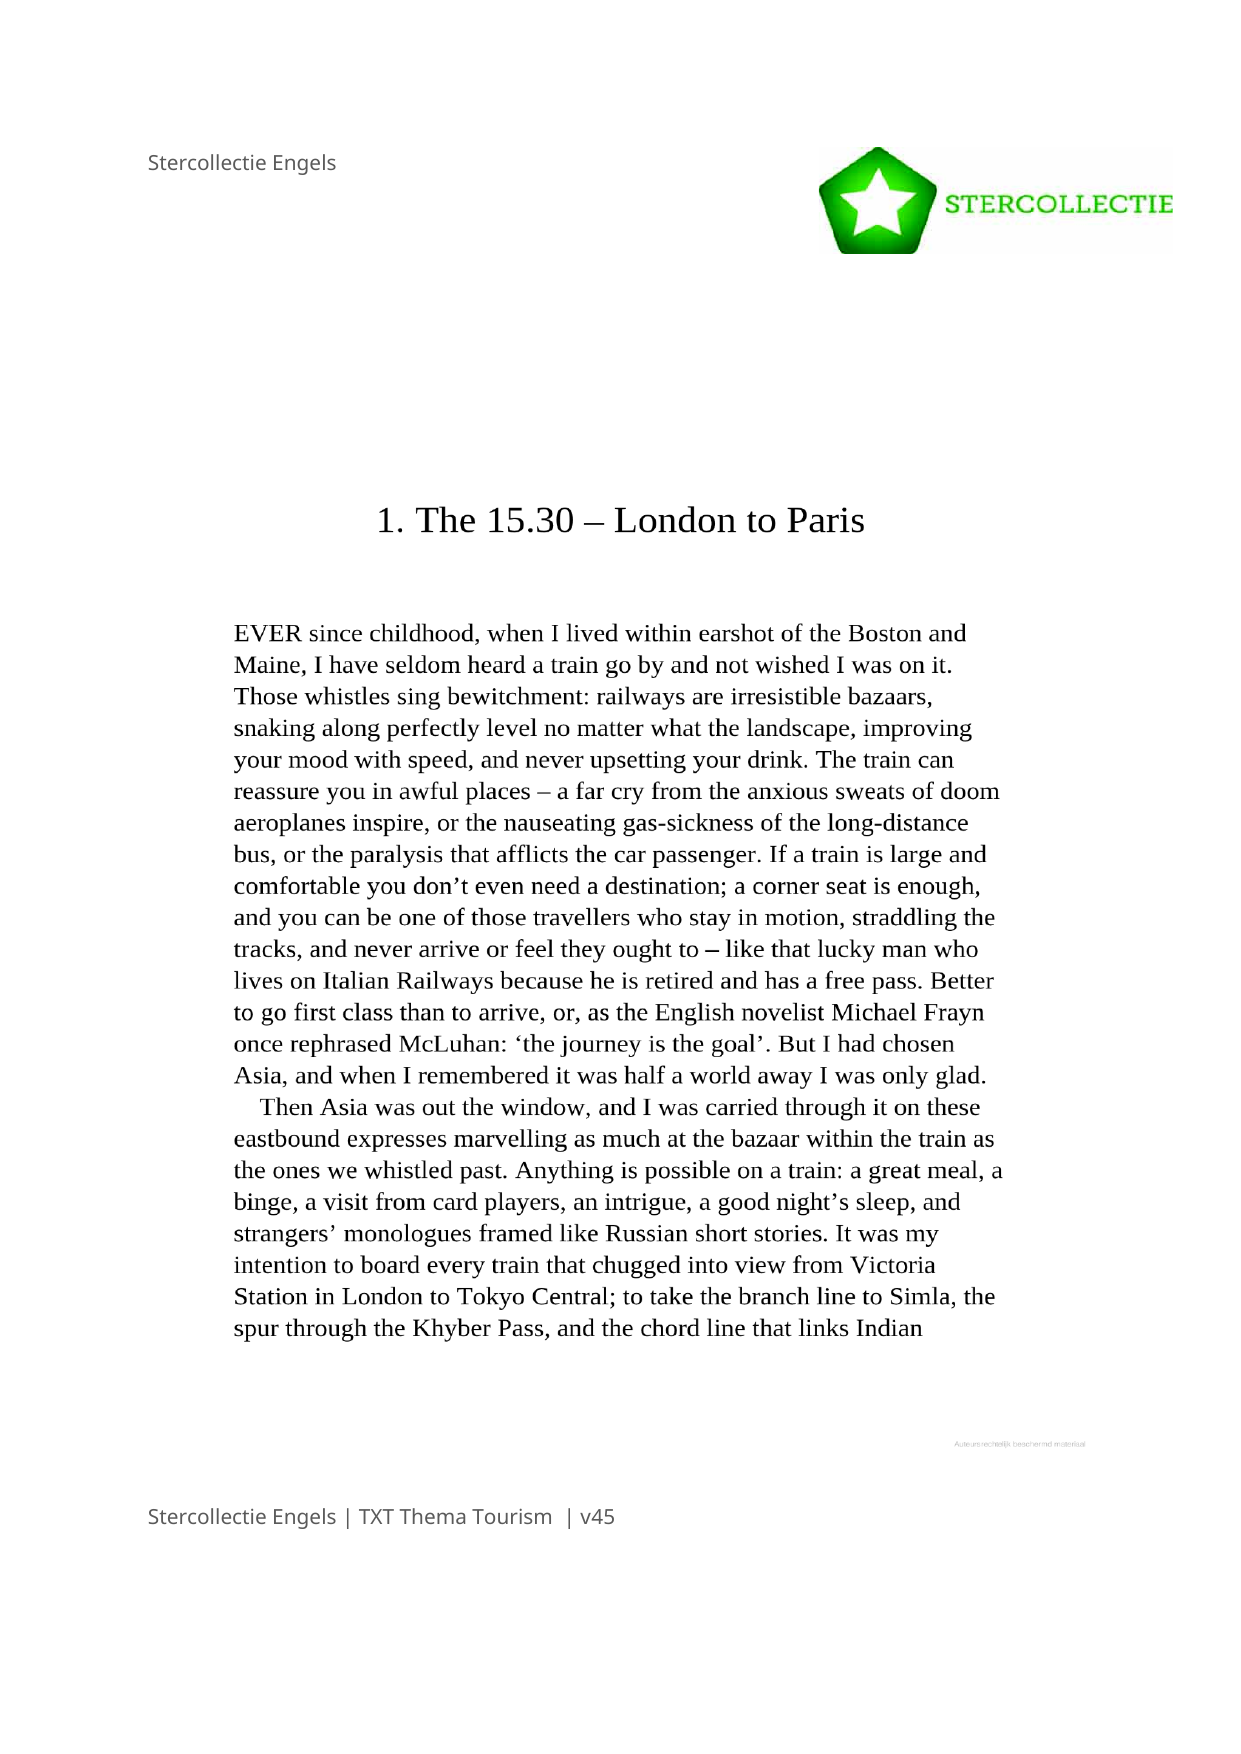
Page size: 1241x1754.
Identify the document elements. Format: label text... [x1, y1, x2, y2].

text Stercollectie Engels | TXT Thema Tourism | v45 [148, 1502, 1093, 1531]
picture [818, 147, 1173, 254]
text Stercollectie Engels [148, 148, 818, 176]
picture [147, 274, 1093, 1458]
